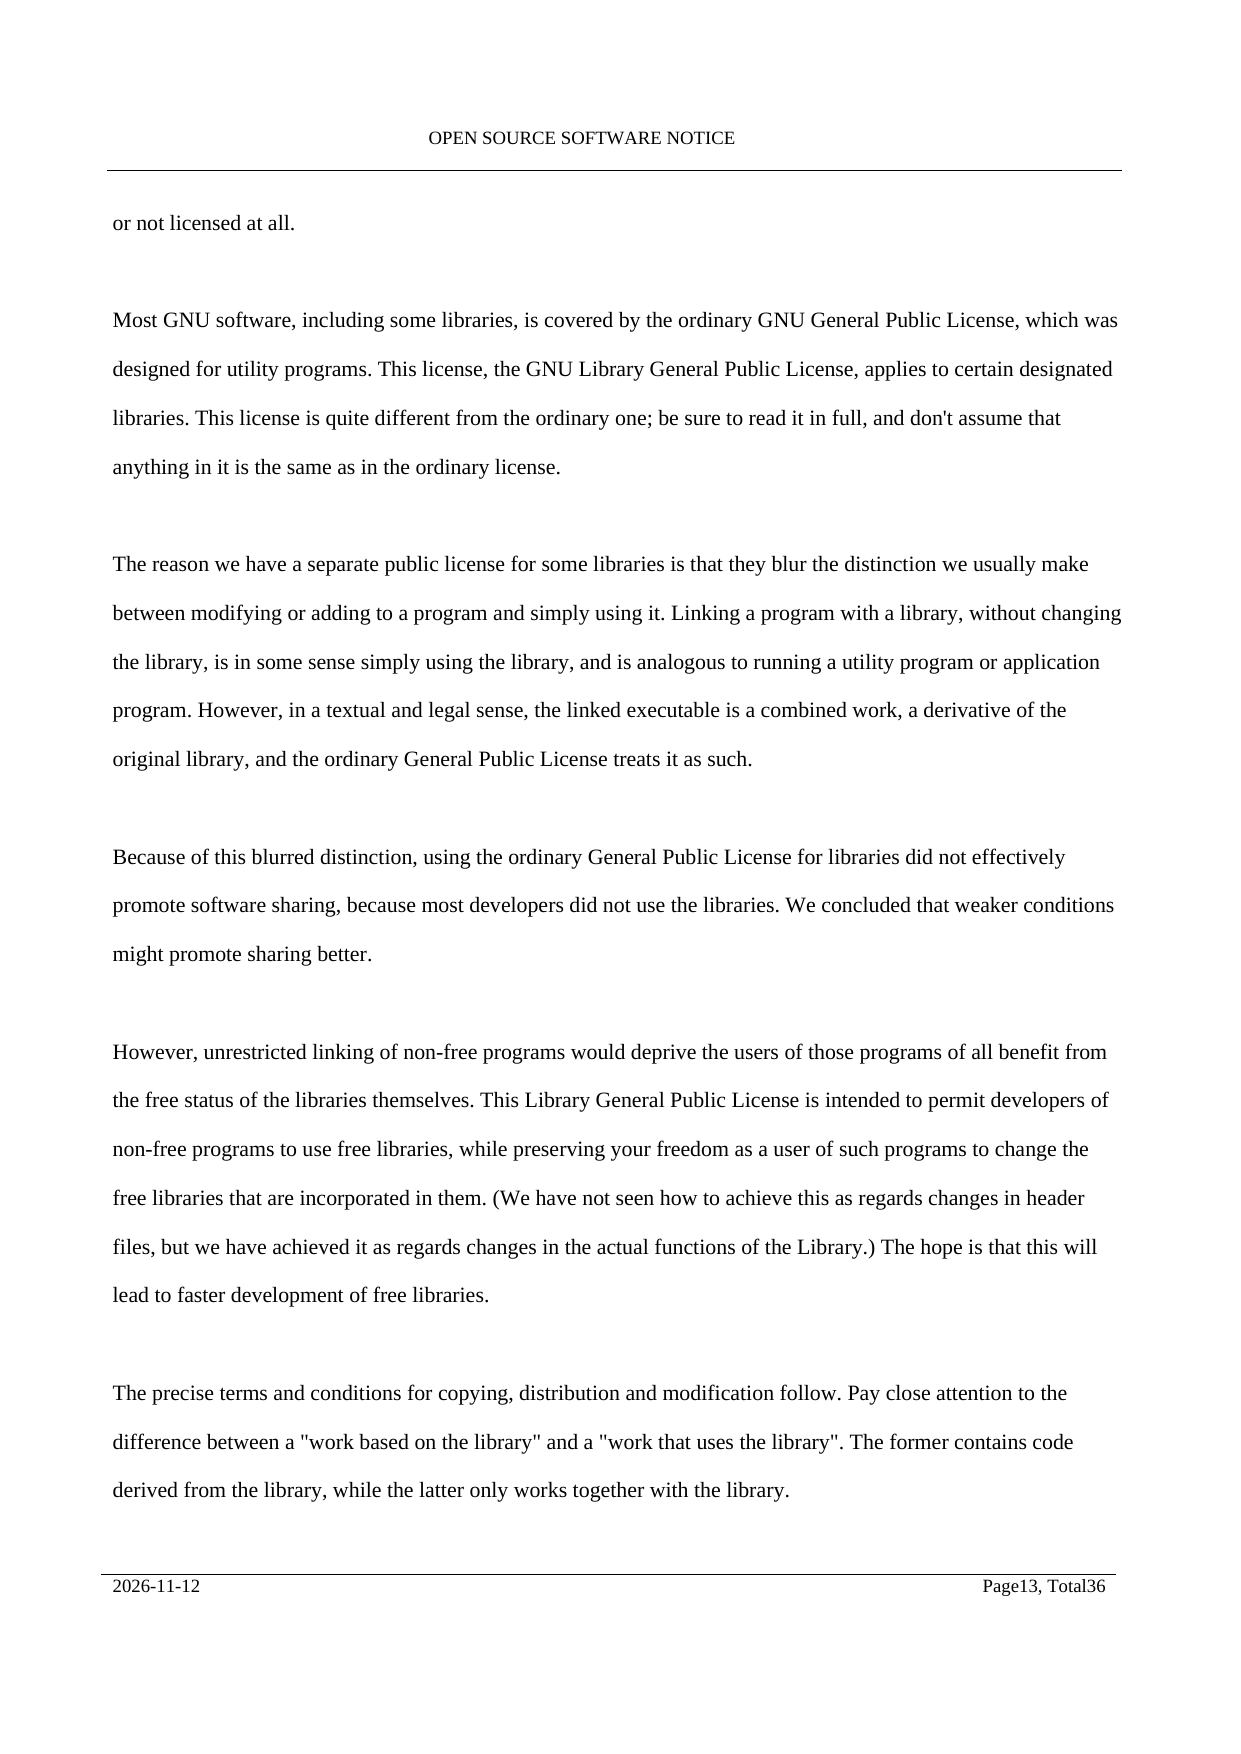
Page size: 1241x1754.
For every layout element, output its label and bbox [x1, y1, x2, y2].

text [112, 206, 1128, 1506]
